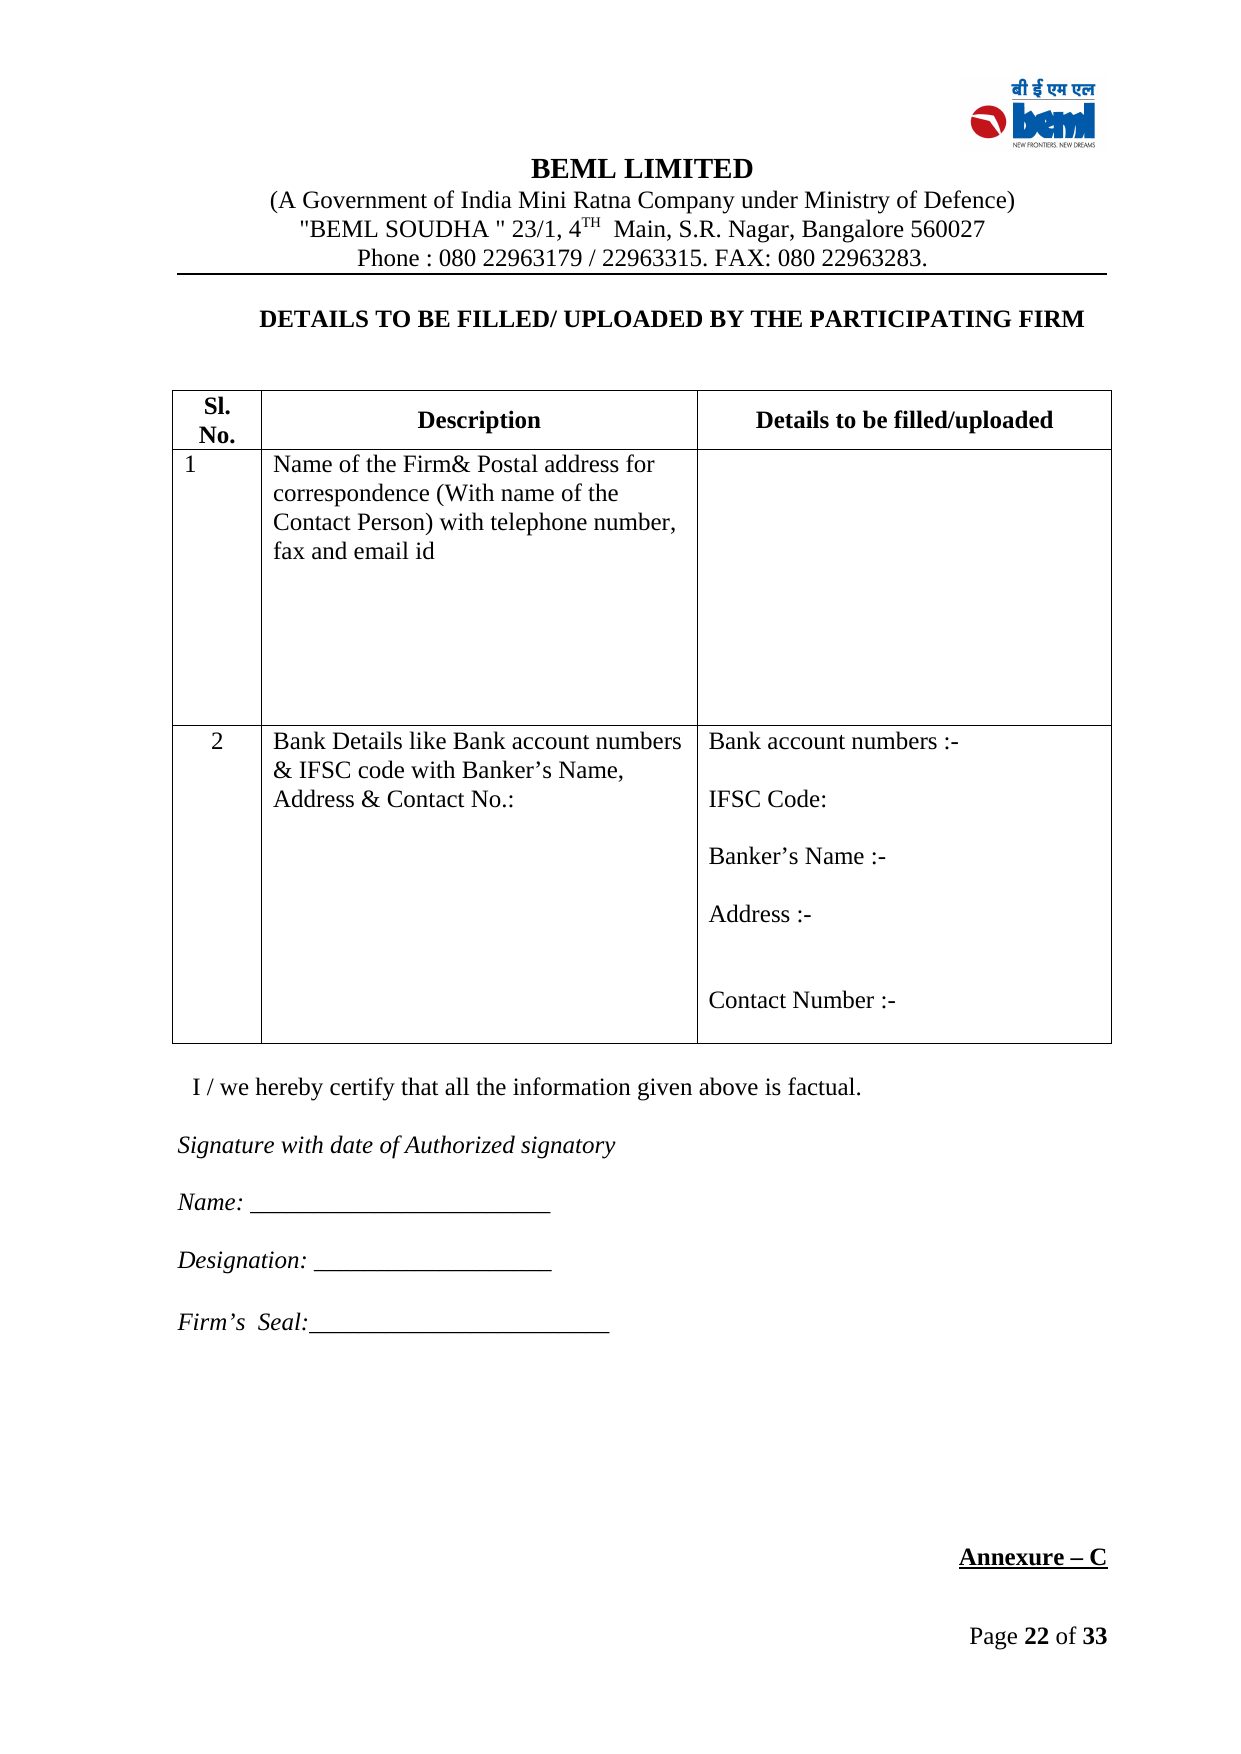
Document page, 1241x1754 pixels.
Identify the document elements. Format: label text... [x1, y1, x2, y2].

text DETAILS TO BE FILLED/ UPLOADED BY THE PARTICIPATING FIRM [177, 304, 1167, 332]
text Signature with date of Authorized signatory [177, 1130, 1107, 1159]
table_cell 2 [173, 726, 261, 1043]
picture [958, 75, 1108, 152]
table_cell Bank Details like Bank account numbers & IFSC code with Banker’s Name, Address & Contact No.: [262, 726, 697, 1043]
table_header Sl. No. [173, 391, 261, 448]
table_header Description [262, 391, 697, 448]
table_cell Bank account numbers :- IFSC Code: Banker’s Name :- Address :- Contact Number :- [698, 726, 1111, 1043]
text Annexure – C [365, 1543, 1107, 1572]
text Designation: ___________________ [177, 1245, 1107, 1274]
table_header Details to be filled/uploaded [698, 391, 1111, 448]
table_cell Name of the Firm& Postal address for correspondence (With name of the Contact Person) with telephone number, fax and email id [262, 450, 697, 725]
table_cell 1 [173, 450, 261, 725]
text I / we hereby certify that all the information given above is factual. [192, 1072, 1107, 1101]
table_cell [698, 450, 1111, 725]
text Name: ________________________ [177, 1187, 1107, 1216]
text Firm’s Seal:________________________ [177, 1307, 1107, 1336]
